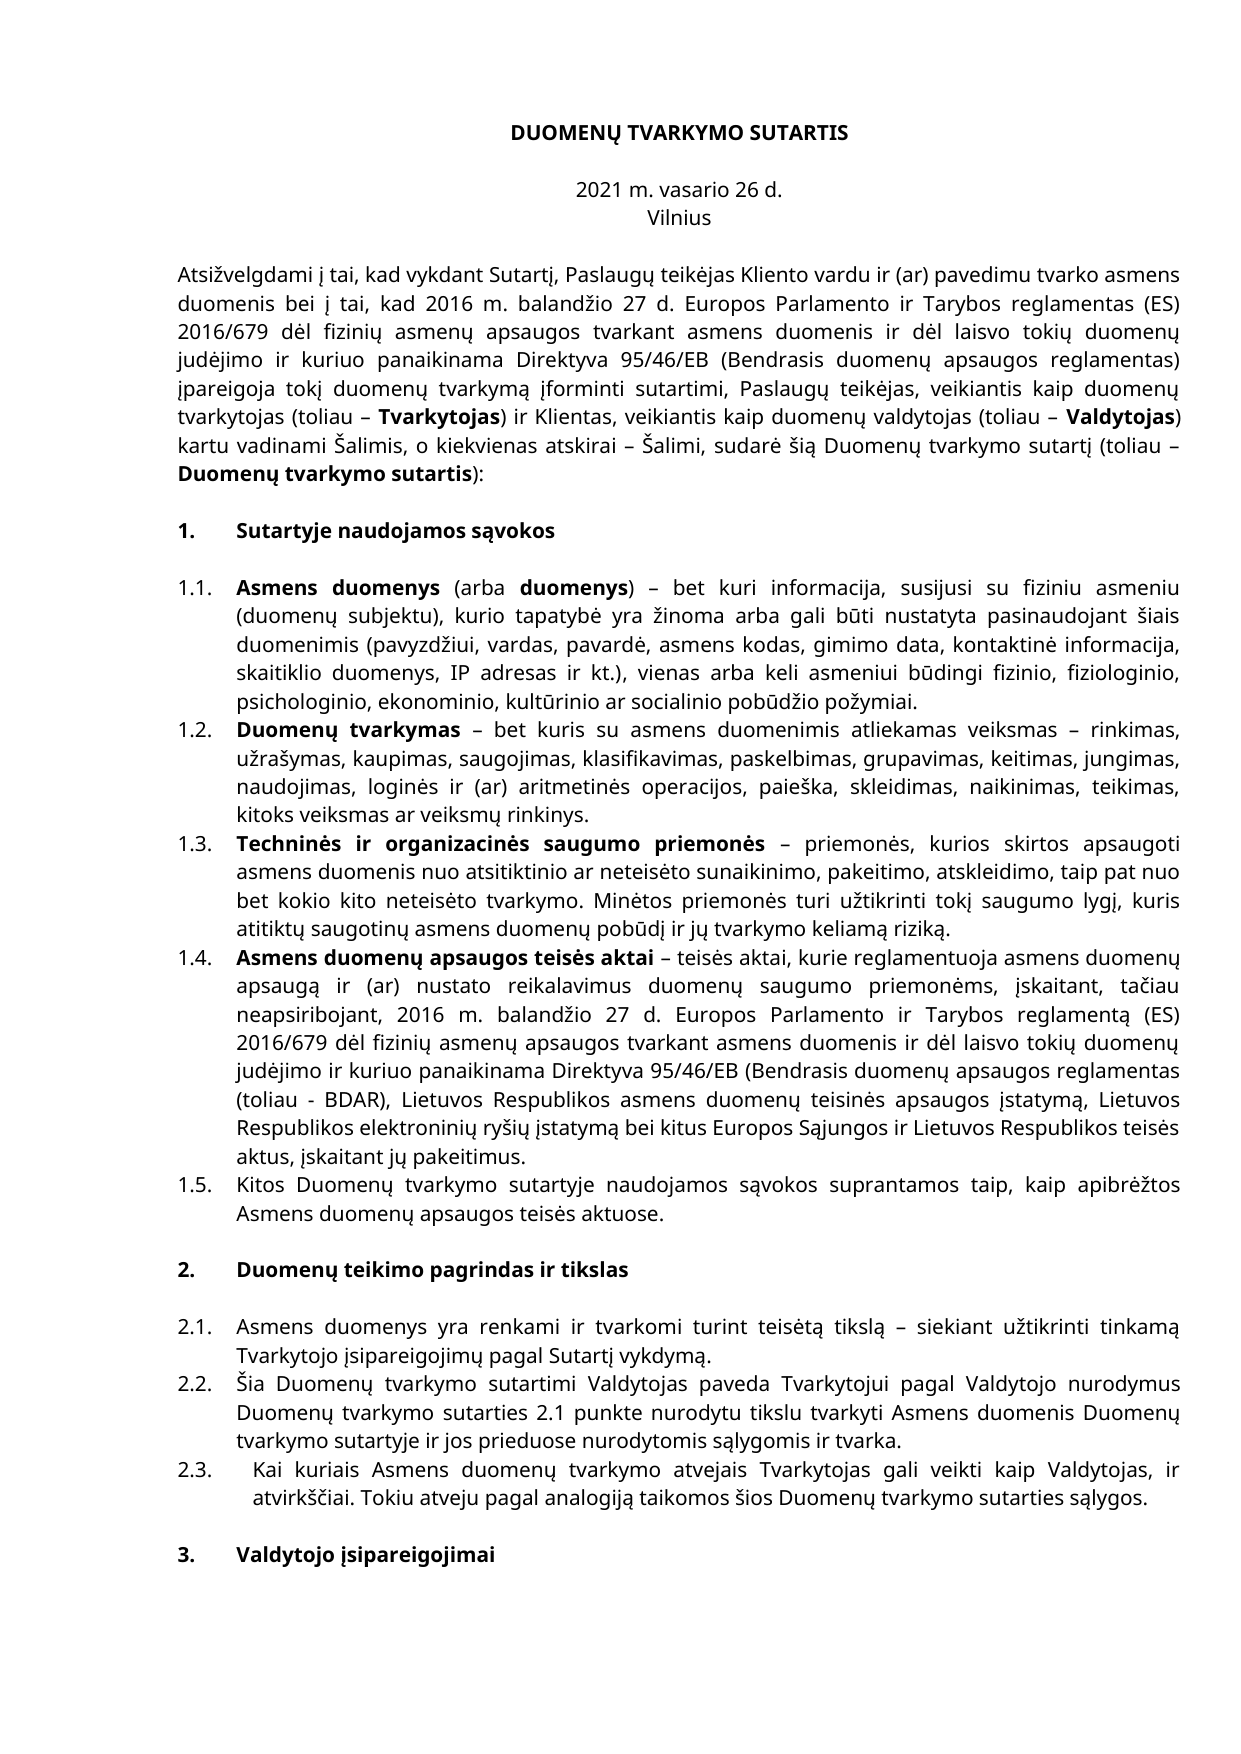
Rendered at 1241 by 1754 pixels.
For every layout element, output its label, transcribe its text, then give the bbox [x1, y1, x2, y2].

subtitle Valdytojo įsipareigojimai [177, 1540, 1181, 1568]
list Duomenų tvarkymas – bet kuris su asmens duomenimis atliekamas veiksmas – rinkimas, užrašymas, kaupimas, saugojimas, klasifikavimas, paskelbimas, grupavimas, keitimas, jungimas, naudojimas, loginės ir (ar) aritmetinės operacijos, paieška, skleidimas, naikinimas, teikimas, kitoks veiksmas ar veiksmų rinkinys. [177, 715, 1181, 829]
text Vilnius [177, 203, 1181, 232]
subtitle Kai kuriais Asmens duomenų tvarkymo atvejais Tvarkytojas gali veikti kaip Valdytojas, ir atvirkščiai. Tokiu atveju pagal analogiją taikomos šios Duomenų tvarkymo sutarties sąlygos. [177, 1455, 1181, 1512]
subtitle Šia Duomenų tvarkymo sutartimi Valdytojas paveda Tvarkytojui pagal Valdytojo nurodymus Duomenų tvarkymo sutarties 2.1 punkte nurodytu tikslu tvarkyti Asmens duomenis Duomenų tvarkymo sutartyje ir jos prieduose nurodytomis sąlygomis ir tvarka. [177, 1369, 1181, 1455]
subtitle Duomenų teikimo pagrindas ir tikslas [177, 1256, 1181, 1284]
text Atsižvelgdami į tai, kad vykdant Sutartį, Paslaugų teikėjas Kliento vardu ir (ar) pavedimu tvarko asmens duomenis bei į tai, kad 2016 m. balandžio 27 d. Europos Parlamento ir Tarybos reglamentas (ES) 2016/679 dėl fizinių asmenų apsaugos tvarkant asmens duomenis ir dėl laisvo tokių duomenų judėjimo ir kuriuo panaikinama Direktyva 95/46/EB (Bendrasis duomenų apsaugos reglamentas) įpareigoja tokį duomenų tvarkymą įforminti sutartimi, Paslaugų teikėjas, veikiantis kaip duomenų tvarkytojas (toliau – Tvarkytojas) ir Klientas, veikiantis kaip duomenų valdytojas (toliau – Valdytojas) kartu vadinami Šalimis, o kiekvienas atskirai – Šalimi, sudarė šią Duomenų tvarkymo sutartį (toliau – Duomenų tvarkymo sutartis): [177, 260, 1181, 488]
list Asmens duomenys (arba duomenys) – bet kuri informacija, susijusi su fiziniu asmeniu (duomenų subjektu), kurio tapatybė yra žinoma arba gali būti nustatyta pasinaudojant šiais duomenimis (pavyzdžiui, vardas, pavardė, asmens kodas, gimimo data, kontaktinė informacija, skaitiklio duomenys, IP adresas ir kt.), vienas arba keli asmeniui būdingi fizinio, fiziologinio, psichologinio, ekonominio, kultūrinio ar socialinio pobūdžio požymiai. [177, 573, 1181, 715]
list Kitos Duomenų tvarkymo sutartyje naudojamos sąvokos suprantamos taip, kaip apibrėžtos Asmens duomenų apsaugos teisės aktuose. [177, 1170, 1181, 1227]
subtitle Sutartyje naudojamos sąvokos [177, 516, 1181, 545]
text DUOMENŲ TVARKYMO SUTARTIS [177, 118, 1181, 147]
list Techninės ir organizacinės saugumo priemonės – priemonės, kurios skirtos apsaugoti asmens duomenis nuo atsitiktinio ar neteisėto sunaikinimo, pakeitimo, atskleidimo, taip pat nuo bet kokio kito neteisėto tvarkymo. Minėtos priemonės turi užtikrinti tokį saugumo lygį, kuris atitiktų saugotinų asmens duomenų pobūdį ir jų tvarkymo keliamą riziką. [177, 829, 1181, 943]
list Asmens duomenų apsaugos teisės aktai – teisės aktai, kurie reglamentuoja asmens duomenų apsaugą ir (ar) nustato reikalavimus duomenų saugumo priemonėms, įskaitant, tačiau neapsiribojant, 2016 m. balandžio 27 d. Europos Parlamento ir Tarybos reglamentą (ES) 2016/679 dėl fizinių asmenų apsaugos tvarkant asmens duomenis ir dėl laisvo tokių duomenų judėjimo ir kuriuo panaikinama Direktyva 95/46/EB (Bendrasis duomenų apsaugos reglamentas (toliau - BDAR), Lietuvos Respublikos asmens duomenų teisinės apsaugos įstatymą, Lietuvos Respublikos elektroninių ryšių įstatymą bei kitus Europos Sąjungos ir Lietuvos Respublikos teisės aktus, įskaitant jų pakeitimus. [177, 943, 1181, 1170]
text 2021 m. vasario 26 d. [177, 175, 1181, 203]
subtitle Asmens duomenys yra renkami ir tvarkomi turint teisėtą tikslą – siekiant užtikrinti tinkamą Tvarkytojo įsipareigojimų pagal Sutartį vykdymą. [177, 1312, 1181, 1369]
